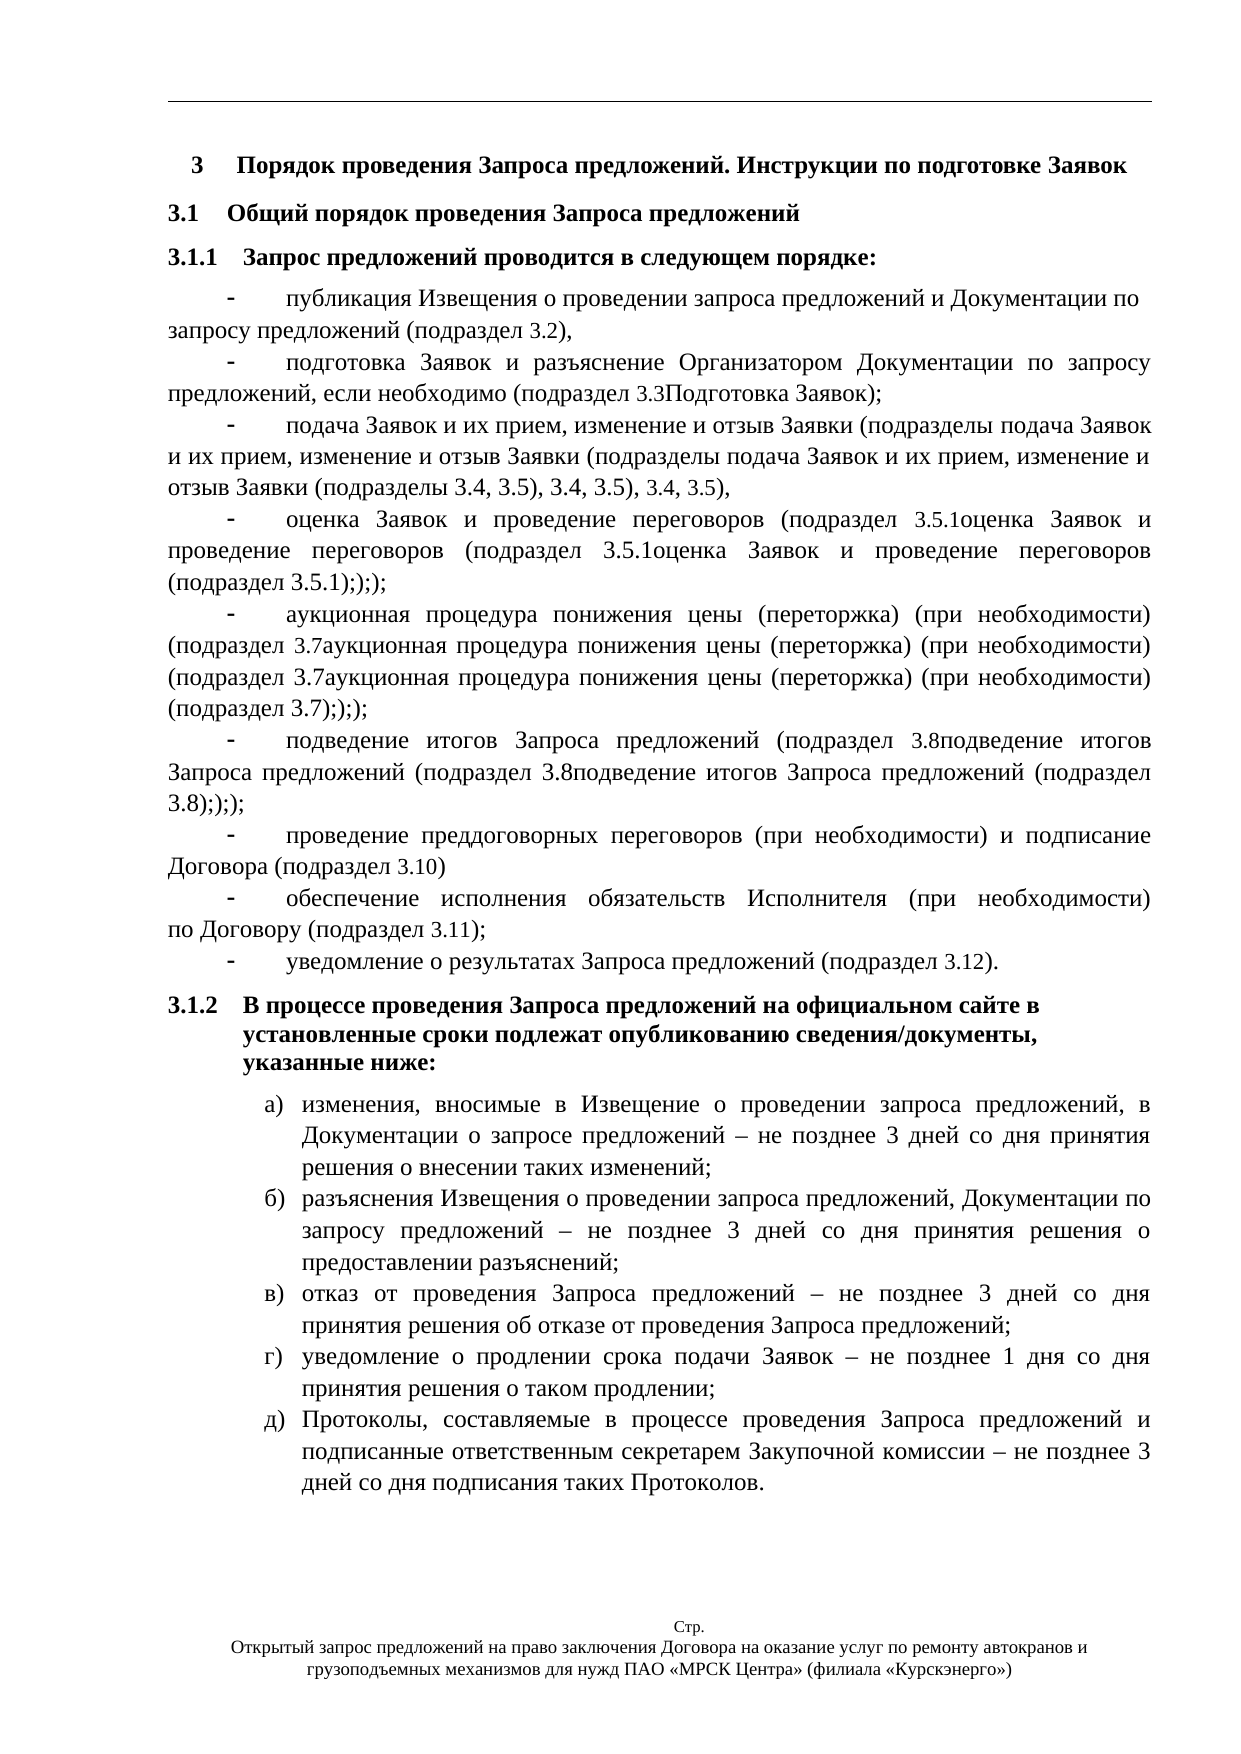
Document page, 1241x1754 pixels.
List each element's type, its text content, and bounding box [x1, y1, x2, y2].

subtitle В процессе проведения Запроса предложений на официальном сайте в установленные сроки подлежат опубликованию сведения/документы, указанные ниже: [168, 990, 1152, 1076]
list Протоколы, составляемые в процессе проведения Запроса предложений и подписанные ответственным секретарем Закупочной комиссии – не позднее 3 дней со дня подписания таких Протоколов. [264, 1404, 1152, 1496]
subtitle Порядок проведения Запроса предложений. Инструкции по подготовке Заявок [166, 150, 1152, 179]
list разъяснения Извещения о проведении запроса предложений, Документации по запросу предложений – не позднее 3 дней со дня принятия решения о предоставлении разъяснений; [264, 1183, 1152, 1275]
list обеспечение исполнения обязательств Исполнителя (при необходимости) по Договору (подраздел 3.11); [168, 883, 1152, 943]
list подведение итогов Запроса предложений (подраздел 3.8); [168, 725, 1152, 817]
list оценка Заявок и проведение переговоров (подраздел 3.5.1); [168, 504, 1152, 596]
list изменения, вносимые в Извещение о проведении запроса предложений, в Документации о запросе предложений – не позднее 3 дней со дня принятия решения о внесении таких изменений; [264, 1089, 1152, 1181]
subtitle Запрос предложений проводится в следующем порядке: [168, 242, 1152, 271]
list уведомление о продлении срока подачи Заявок – не позднее 1 дня со дня принятия решения о таком продлении; [264, 1341, 1152, 1402]
list публикация Извещения о проведении запроса предложений и Документации по запросу предложений (подраздел 3.2), [168, 283, 1152, 344]
list подготовка Заявок и разъяснение Организатором Документации по запросу предложений, если необходимо (подраздел 3.3); [168, 347, 1152, 407]
list подача Заявок и их прием, изменение и отзыв Заявки (подразделы 3.4, 3.5), [168, 410, 1152, 501]
list уведомление о результатах Запроса предложений (подраздел 3.12). [168, 946, 1152, 975]
list отказ от проведения Запроса предложений – не позднее 3 дней со дня принятия решения об отказе от проведения Запроса предложений; [264, 1278, 1152, 1338]
list аукционная процедура понижения цены (переторжка) (при необходимости) (подраздел 3.7); [168, 599, 1152, 722]
subtitle Общий порядок проведения Запроса предложений [168, 198, 1152, 227]
list проведение преддоговорных переговоров (при необходимости) и подписание Договора (подраздел 3.10) [168, 820, 1152, 880]
